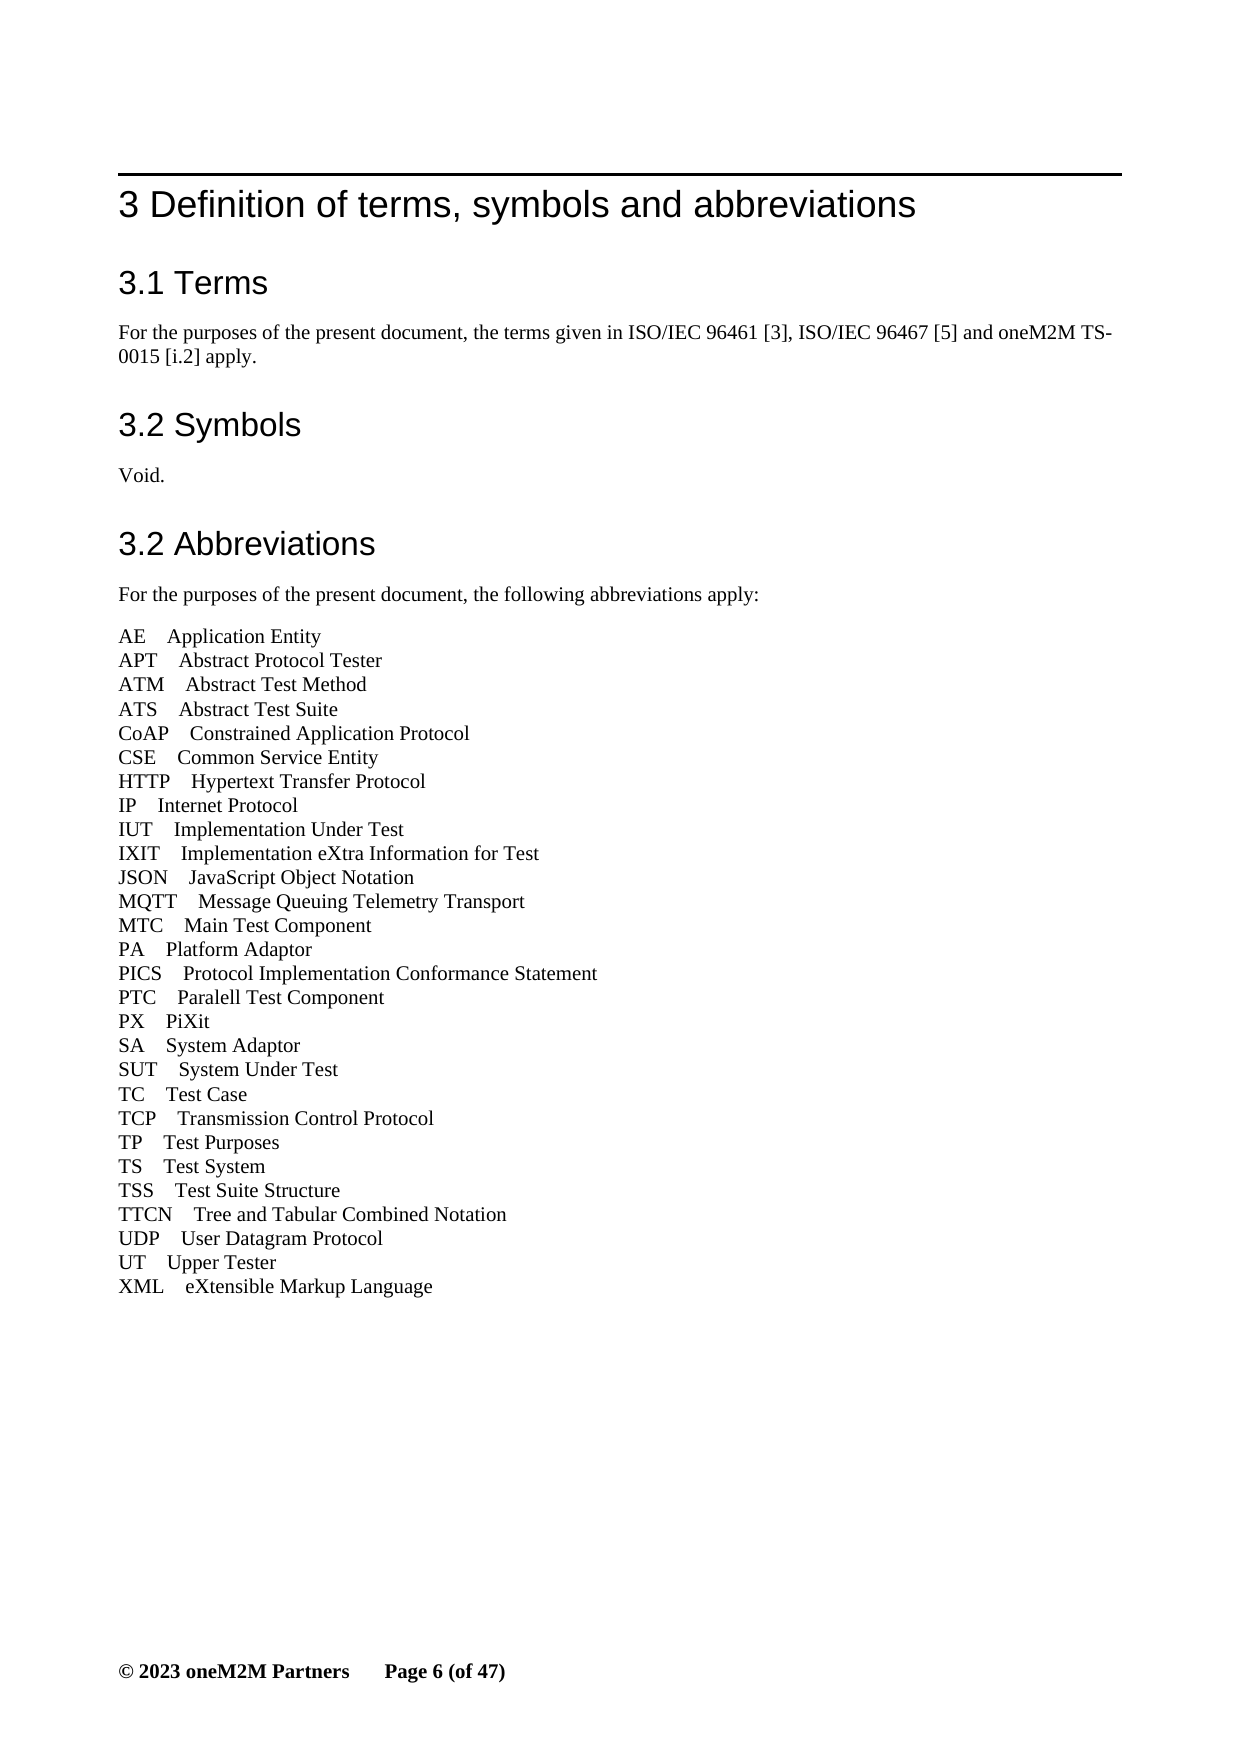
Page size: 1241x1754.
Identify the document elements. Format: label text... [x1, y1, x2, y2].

subtitle 3 Definition of terms, symbols and abbreviations [118, 176, 1122, 225]
text AE Application Entity APT Abstract Protocol Tester ATM Abstract Test Method ATS Abstract Test Suite CoAP Constrained Application Protocol CSE Common Service Entity HTTP Hypertext Transfer Protocol IP Internet Protocol IUT Implementation Under Test IXIT Implementation eXtra Information for Test JSON JavaScript Object Notation MQTT Message Queuing Telemetry Transport MTC Main Test Component PA Platform Adaptor PICS Protocol Implementation Conformance Statement PTC Paralell Test Component PX PiXit SA System Adaptor SUT System Under Test TC Test Case TCP Transmission Control Protocol TP Test Purposes TS Test System TSS Test Suite Structure TTCN Tree and Tabular Combined Notation UDP User Datagram Protocol UT Upper Tester XML eXtensible Markup Language [118, 624, 1122, 1298]
subtitle 3.2 Abbreviations [118, 524, 1122, 563]
subtitle 3.2 Symbols [118, 406, 1122, 444]
subtitle 3.1 Terms [118, 263, 1122, 301]
